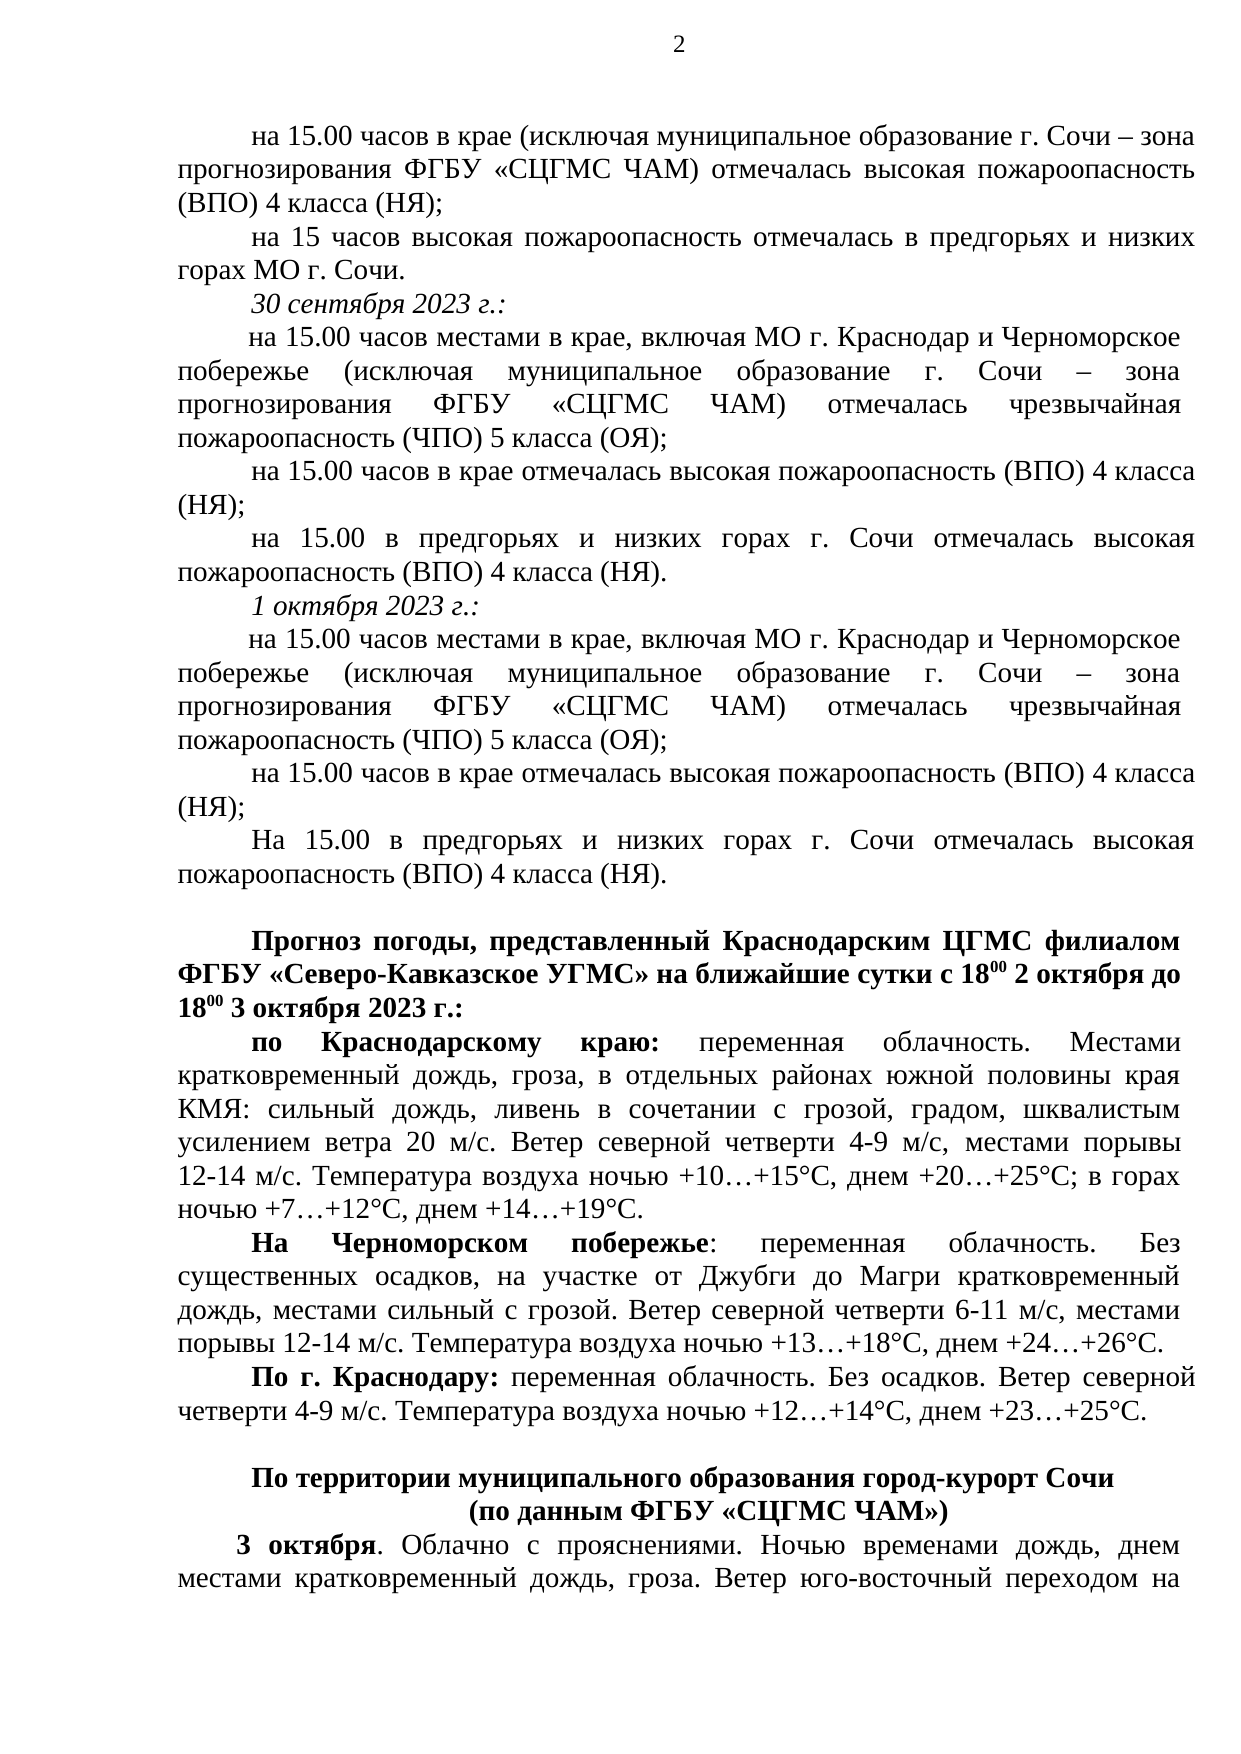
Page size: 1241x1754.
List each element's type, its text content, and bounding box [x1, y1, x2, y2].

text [177, 1527, 1181, 1594]
text на 15.00 часов в крае отмечалась высокая пожароопасность (ВПО) 4 класса (НЯ); [177, 755, 1196, 822]
text по Краснодарскому краю: переменная облачность. Местами кратковременный дождь, гроза, в отдельных районах южной половины края КМЯ: сильный дождь, ливень в сочетании с грозой, градом, шквалистым усилением ветра 20 м/с. Ветер северной четверти 4-9 м/с, местами порывы 12-14 м/с. Температура воздуха ночью +10…+15°С, днем +20…+25°С; в горах ночью +7…+12°С, днем +14…+19°С. [177, 1024, 1181, 1225]
text По территории муниципального образования город-курорт Сочи [177, 1460, 1181, 1493]
text 1 октября 2023 г.: [177, 588, 1196, 621]
text на 15.00 часов в крае отмечалась высокая пожароопасность (ВПО) 4 класса (НЯ); [177, 453, 1196, 521]
text на 15.00 часов в крае (исключая муниципальное образование г. Сочи – зона прогнозирования ФГБУ «СЦГМС ЧАМ) отмечалась высокая пожароопасность (ВПО) 4 класса (НЯ); [177, 118, 1196, 219]
text На 15.00 в предгорьях и низких горах г. Сочи отмечалась высокая пожароопасность (ВПО) 4 класса (НЯ). [177, 822, 1196, 889]
text Прогноз погоды, представленный Краснодарским ЦГМС филиалом ФГБУ «Северо-Кавказское УГМС» на ближайшие сутки с 1800 2 октября до 1800 3 октября 2023 г.: [177, 923, 1181, 1024]
text на 15.00 в предгорьях и низких горах г. Сочи отмечалась высокая пожароопасность (ВПО) 4 класса (НЯ). [177, 521, 1196, 588]
text По г. Краснодару: переменная облачность. Без осадков. Ветер северной четверти 4-9 м/с. Температура воздуха ночью +12…+14°С, днем +23…+25°С. [177, 1359, 1196, 1426]
text на 15 часов высокая пожароопасность отмечалась в предгорьях и низких горах МО г. Сочи. [177, 219, 1196, 286]
text На Черноморском побережье: переменная облачность. Без существенных осадков, на участке от Джубги до Магри кратковременный дождь, местами сильный с грозой. Ветер северной четверти 6-11 м/с, местами порывы 12-14 м/с. Температура воздуха ночью +13…+18°С, днем +24…+26°С. [177, 1225, 1181, 1359]
text (по данным ФГБУ «СЦГМС ЧАМ») [177, 1493, 1181, 1527]
text 30 сентября 2023 г.: [177, 286, 1196, 319]
